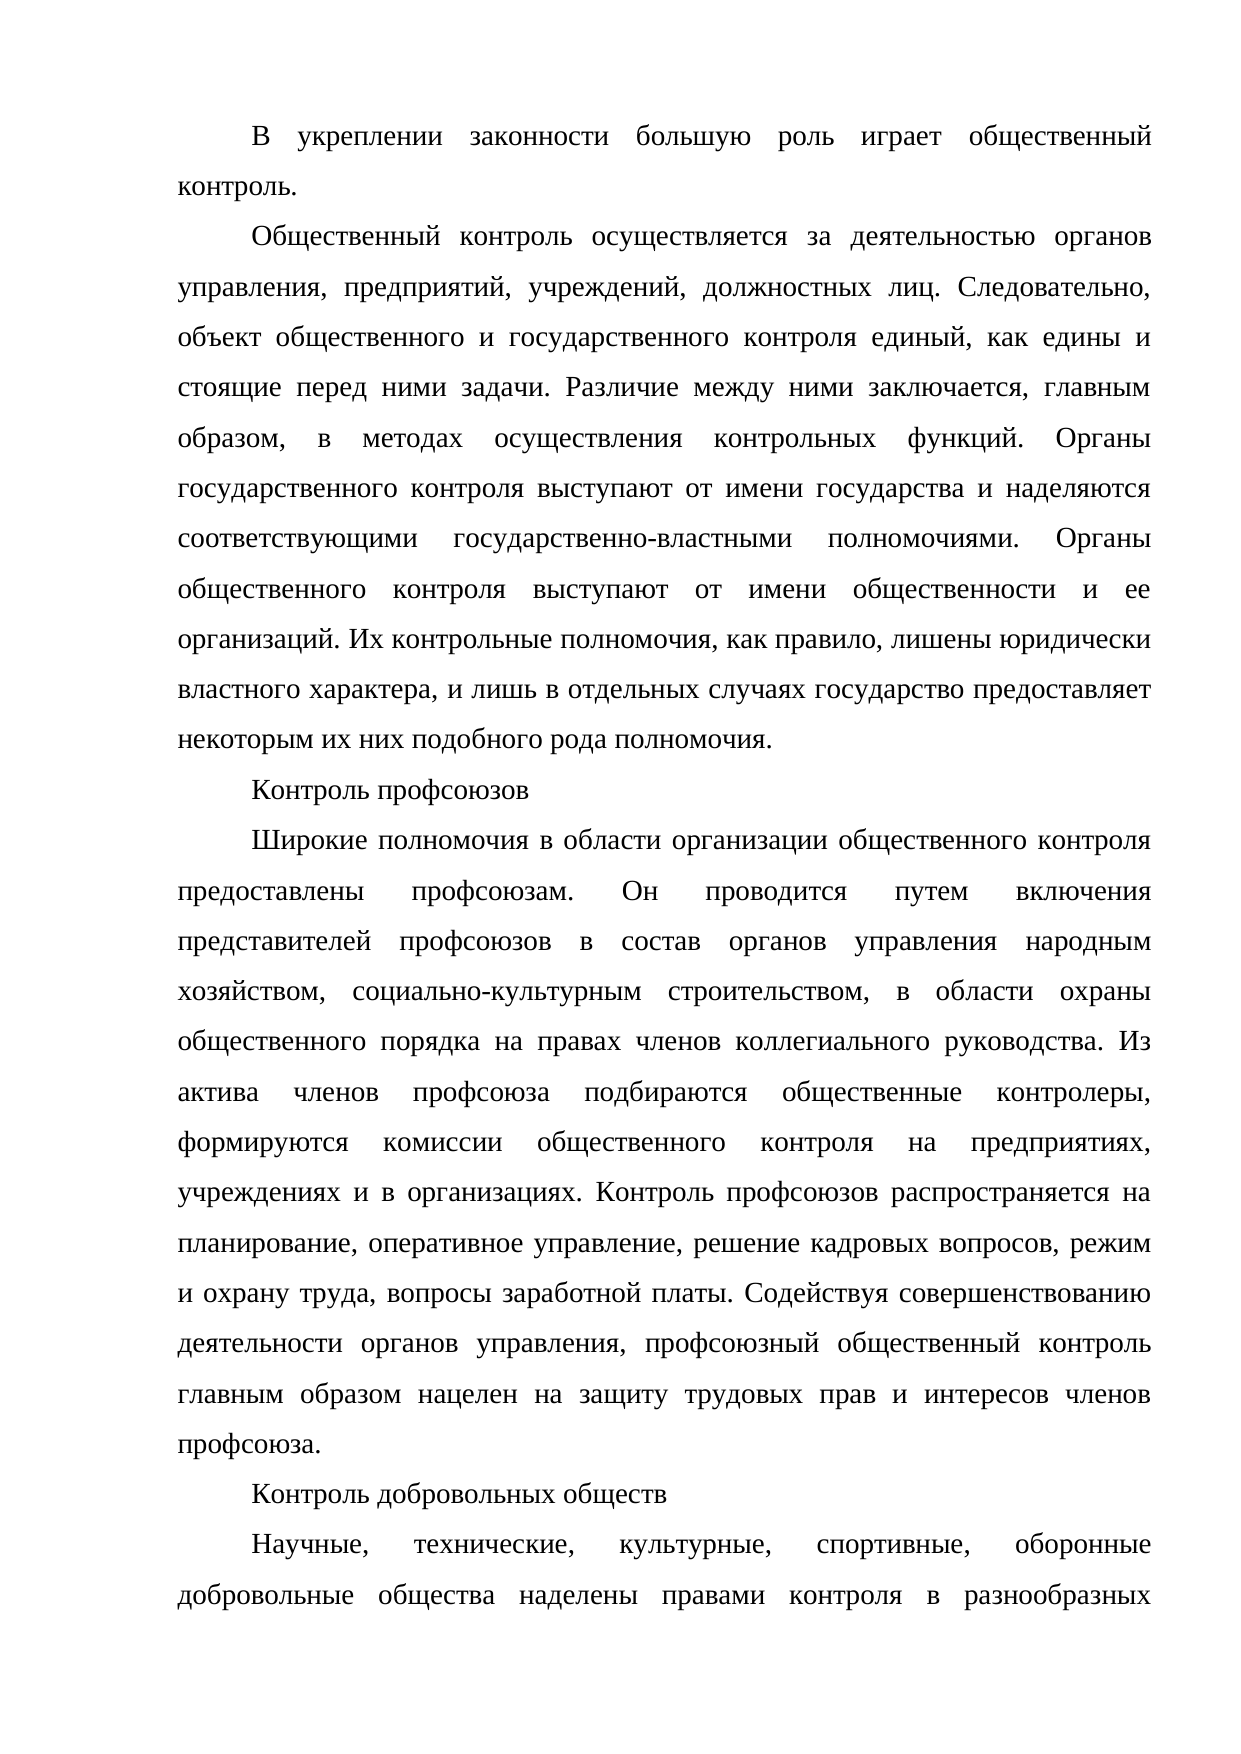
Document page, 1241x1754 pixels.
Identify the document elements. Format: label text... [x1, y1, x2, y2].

text Контроль профсоюзов [177, 772, 1152, 806]
text Контроль добровольных обществ [177, 1477, 1152, 1510]
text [177, 1527, 1152, 1611]
text Общественный контроль осуществляется за деятельностью органов управления, предприятий, учреждений, должностных лиц. Следовательно, объект общественного и государственного контроля единый, как едины и стоящие перед ними задачи. Различие между ними заключается, главным образом, в методах осуществления контрольных функций. Органы государственного контроля выступают от имени государства и наделяются соответствующими государственно-властными полномочиями. Органы общественного контроля выступают от имени общественности и ее организаций. Их контрольные полномочия, как правило, лишены юридически властного характера, и лишь в отдельных случаях государство предоставляет некоторым их них подобного рода полномочия. [177, 219, 1152, 755]
text В укреплении законности большую роль играет общественный контроль. [177, 118, 1152, 202]
text Широкие полномочия в области организации общественного контроля предоставлены профсоюзам. Он проводится путем включения представителей профсоюзов в состав органов управления народным хозяйством, социально-культурным строительством, в области охраны общественного порядка на правах членов коллегиального руководства. Из актива членов профсоюза подбираются общественные контролеры, формируются комиссии общественного контроля на предприятиях, учреждениях и в организациях. Контроль профсоюзов распространяется на планирование, оперативное управление, решение кадровых вопросов, режим и охрану труда, вопросы заработной платы. Содействуя совершенствованию деятельности органов управления, профсоюзный общественный контроль главным образом нацелен на защиту трудовых прав и интересов членов профсоюза. [177, 822, 1152, 1460]
